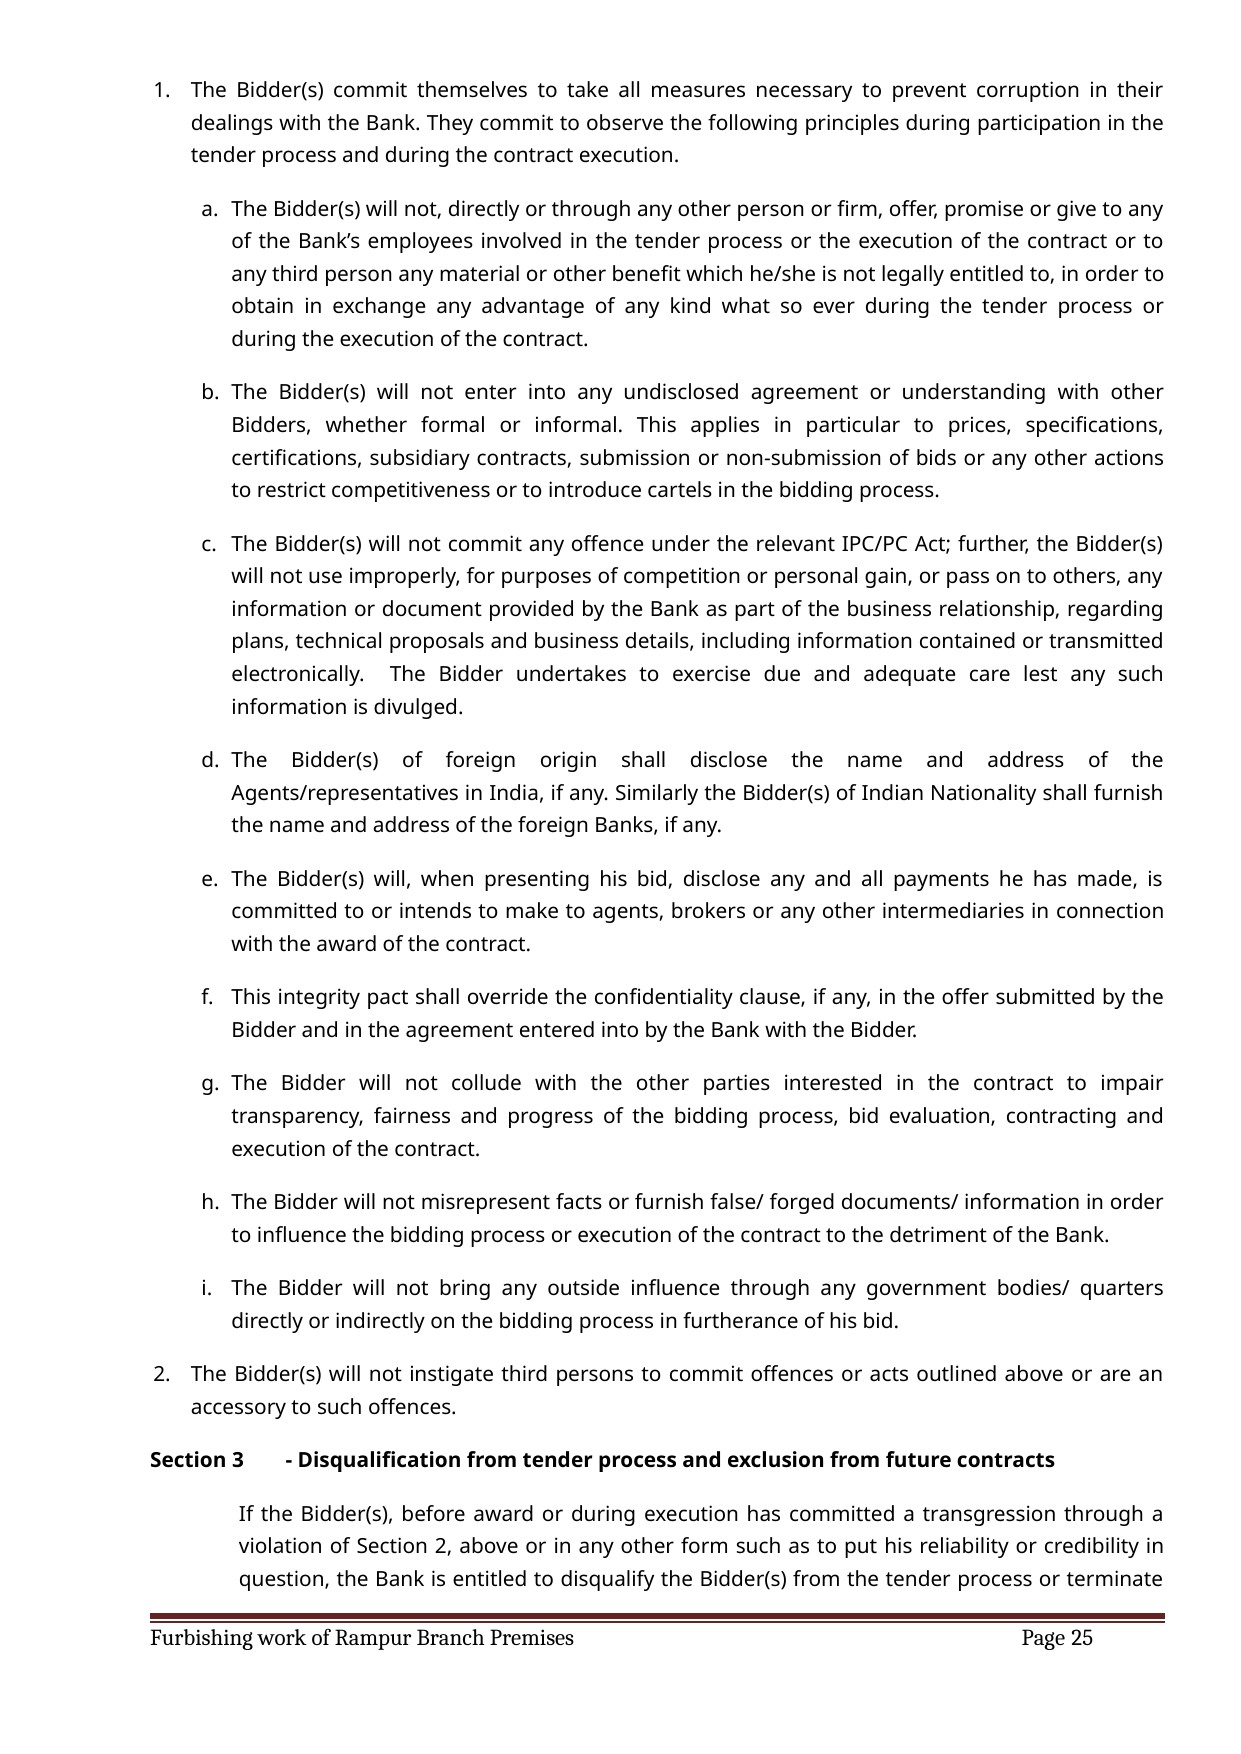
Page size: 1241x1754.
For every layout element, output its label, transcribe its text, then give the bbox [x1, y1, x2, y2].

text a. The Bidder(s) will not, directly or through any other person or firm, offer, promise or give to any of the Bank’s employees involved in the tender process or the execution of the contract or to any third person any material or other benefit which he/she is not legally entitled to, in order to obtain in exchange any advantage of any kind what so ever during the tender process or during the execution of the contract. [201, 194, 1165, 352]
text h. The Bidder will not misrepresent facts or furnish false/ forged documents/ information in order to influence the bidding process or execution of the contract to the detriment of the Bank. [201, 1187, 1165, 1248]
text d. The Bidder(s) of foreign origin shall disclose the name and address of the Agents/representatives in India, if any. Similarly the Bidder(s) of Indian Nationality shall furnish the name and address of the foreign Banks, if any. [201, 745, 1165, 839]
text c. The Bidder(s) will not commit any offence under the relevant IPC/PC Act; further, the Bidder(s) will not use improperly, for purposes of competition or personal gain, or pass on to others, any information or document provided by the Bank as part of the business relationship, regarding plans, technical proposals and business details, including information contained or transmitted electronically. The Bidder undertakes to exercise due and adequate care lest any such information is divulged. [201, 529, 1165, 720]
text i. The Bidder will not bring any outside influence through any government bodies/ quarters directly or indirectly on the bidding process in furtherance of his bid. [201, 1273, 1165, 1334]
text e. The Bidder(s) will, when presenting his bid, disclose any and all payments he has made, is committed to or intends to make to agents, brokers or any other intermediaries in connection with the award of the contract. [201, 864, 1165, 957]
text 2. The Bidder(s) will not instigate third persons to commit offences or acts outlined above or are an accessory to such offences. [153, 1359, 1165, 1420]
text Section 3 - Disqualification from tender process and exclusion from future contracts [150, 1445, 1165, 1474]
text g. The Bidder will not collude with the other parties interested in the contract to impair transparency, fairness and progress of the bidding process, bid evaluation, contracting and execution of the contract. [201, 1068, 1165, 1162]
text 1. The Bidder(s) commit themselves to take all measures necessary to prevent corruption in their dealings with the Bank. They commit to observe the following principles during participation in the tender process and during the contract execution. [153, 75, 1165, 169]
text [239, 1499, 1165, 1592]
text b. The Bidder(s) will not enter into any undisclosed agreement or understanding with other Bidders, whether formal or informal. This applies in particular to prices, specifications, certifications, subsidiary contracts, submission or non-submission of bids or any other actions to restrict competitiveness or to introduce cartels in the bidding process. [201, 377, 1165, 504]
text f. This integrity pact shall override the confidentiality clause, if any, in the offer submitted by the Bidder and in the agreement entered into by the Bank with the Bidder. [201, 982, 1165, 1043]
